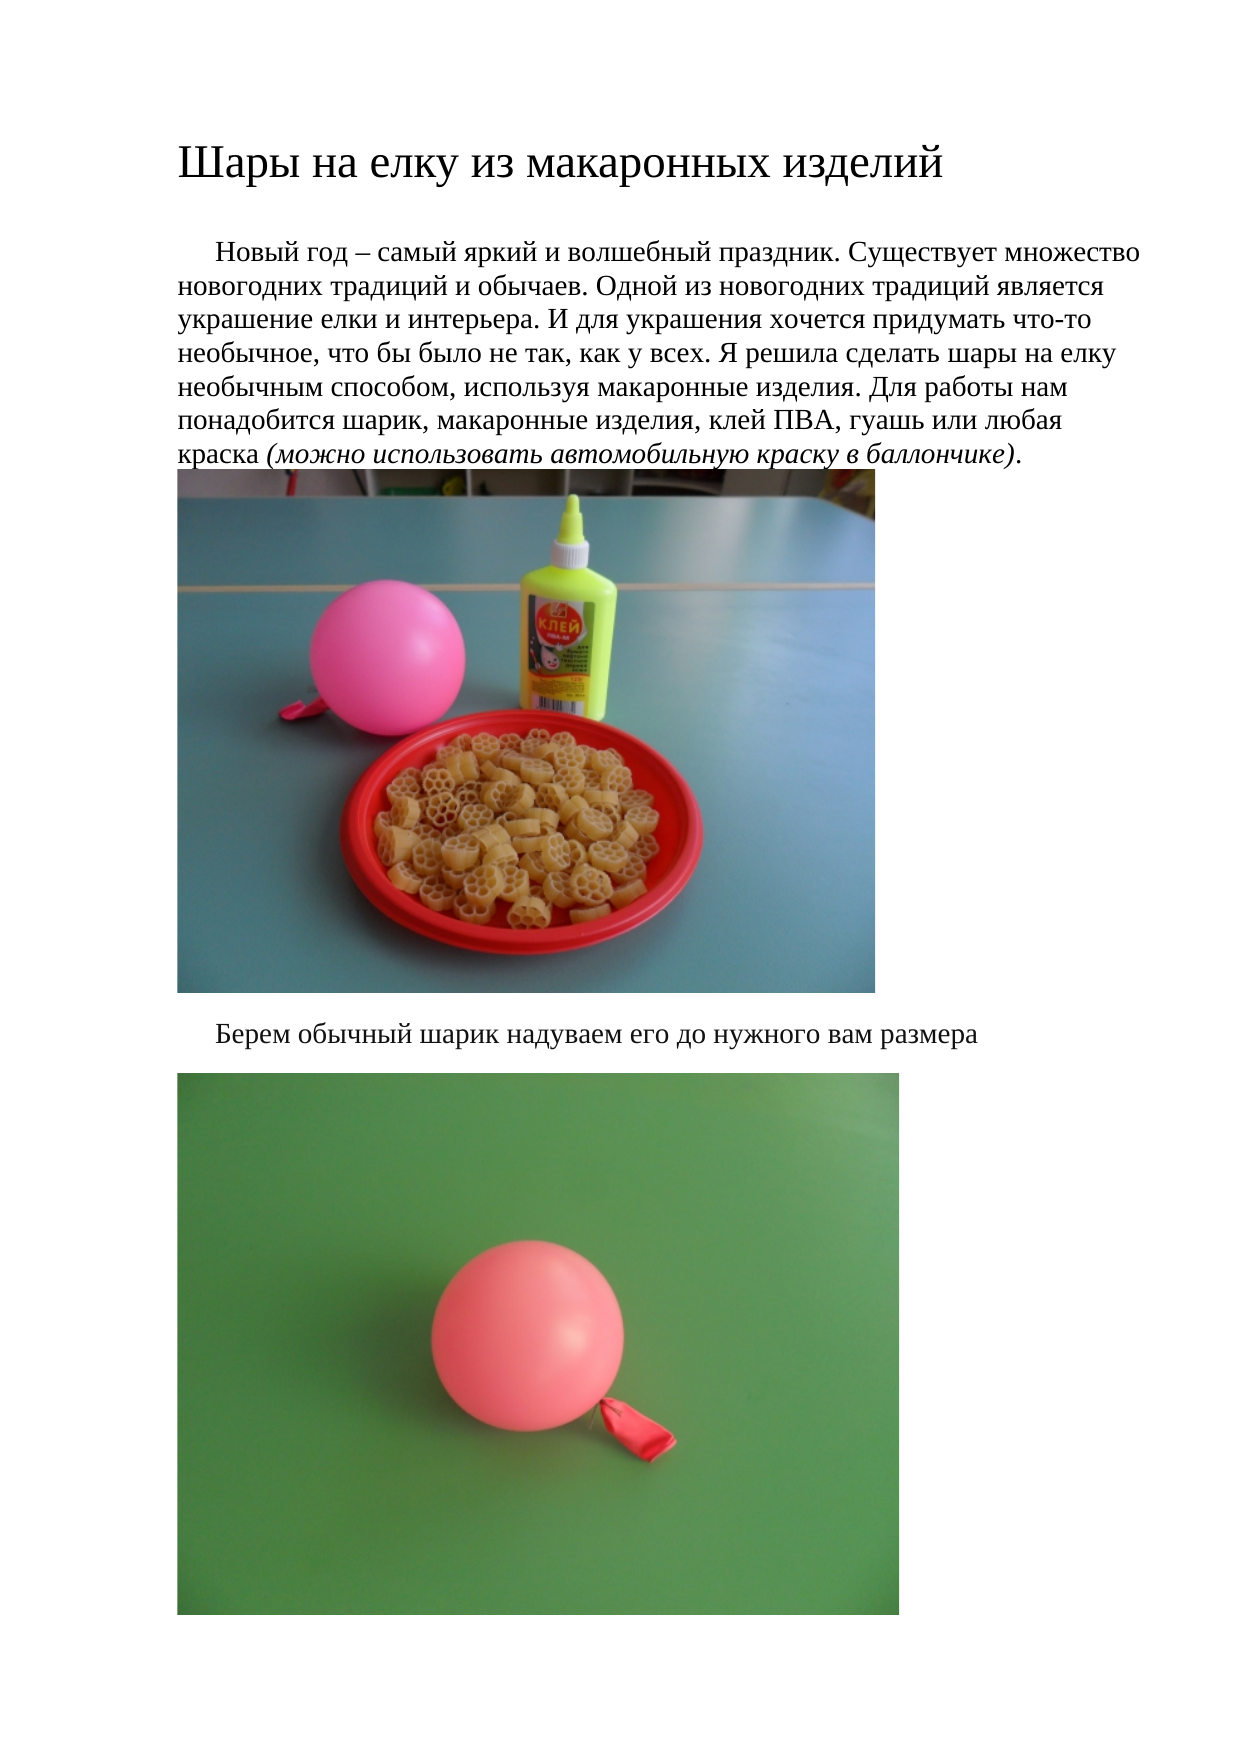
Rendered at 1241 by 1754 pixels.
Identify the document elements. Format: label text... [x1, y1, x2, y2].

text Новый год – самый яркий и волшебный праздник. Существует множество новогодних традиций и обычаев. Одной из новогодних традиций является украшение елки и интерьера. И для украшения хочется придумать что-то необычное, что бы было не так, как у всех. Я решила сделать шары на елку необычным способом, используя макаронные изделия. Для работы нам понадобится шарик, макаронные изделия, клей ПВА, гуашь или любая краска (можно использовать автомобильную краску в баллончике). [177, 234, 1152, 469]
picture [177, 469, 876, 993]
text Берем обычный шарик надуваем его до нужного вам размера [177, 1016, 1152, 1050]
text Шары на елку из макаронных изделий [177, 134, 1152, 188]
picture [177, 1073, 900, 1615]
